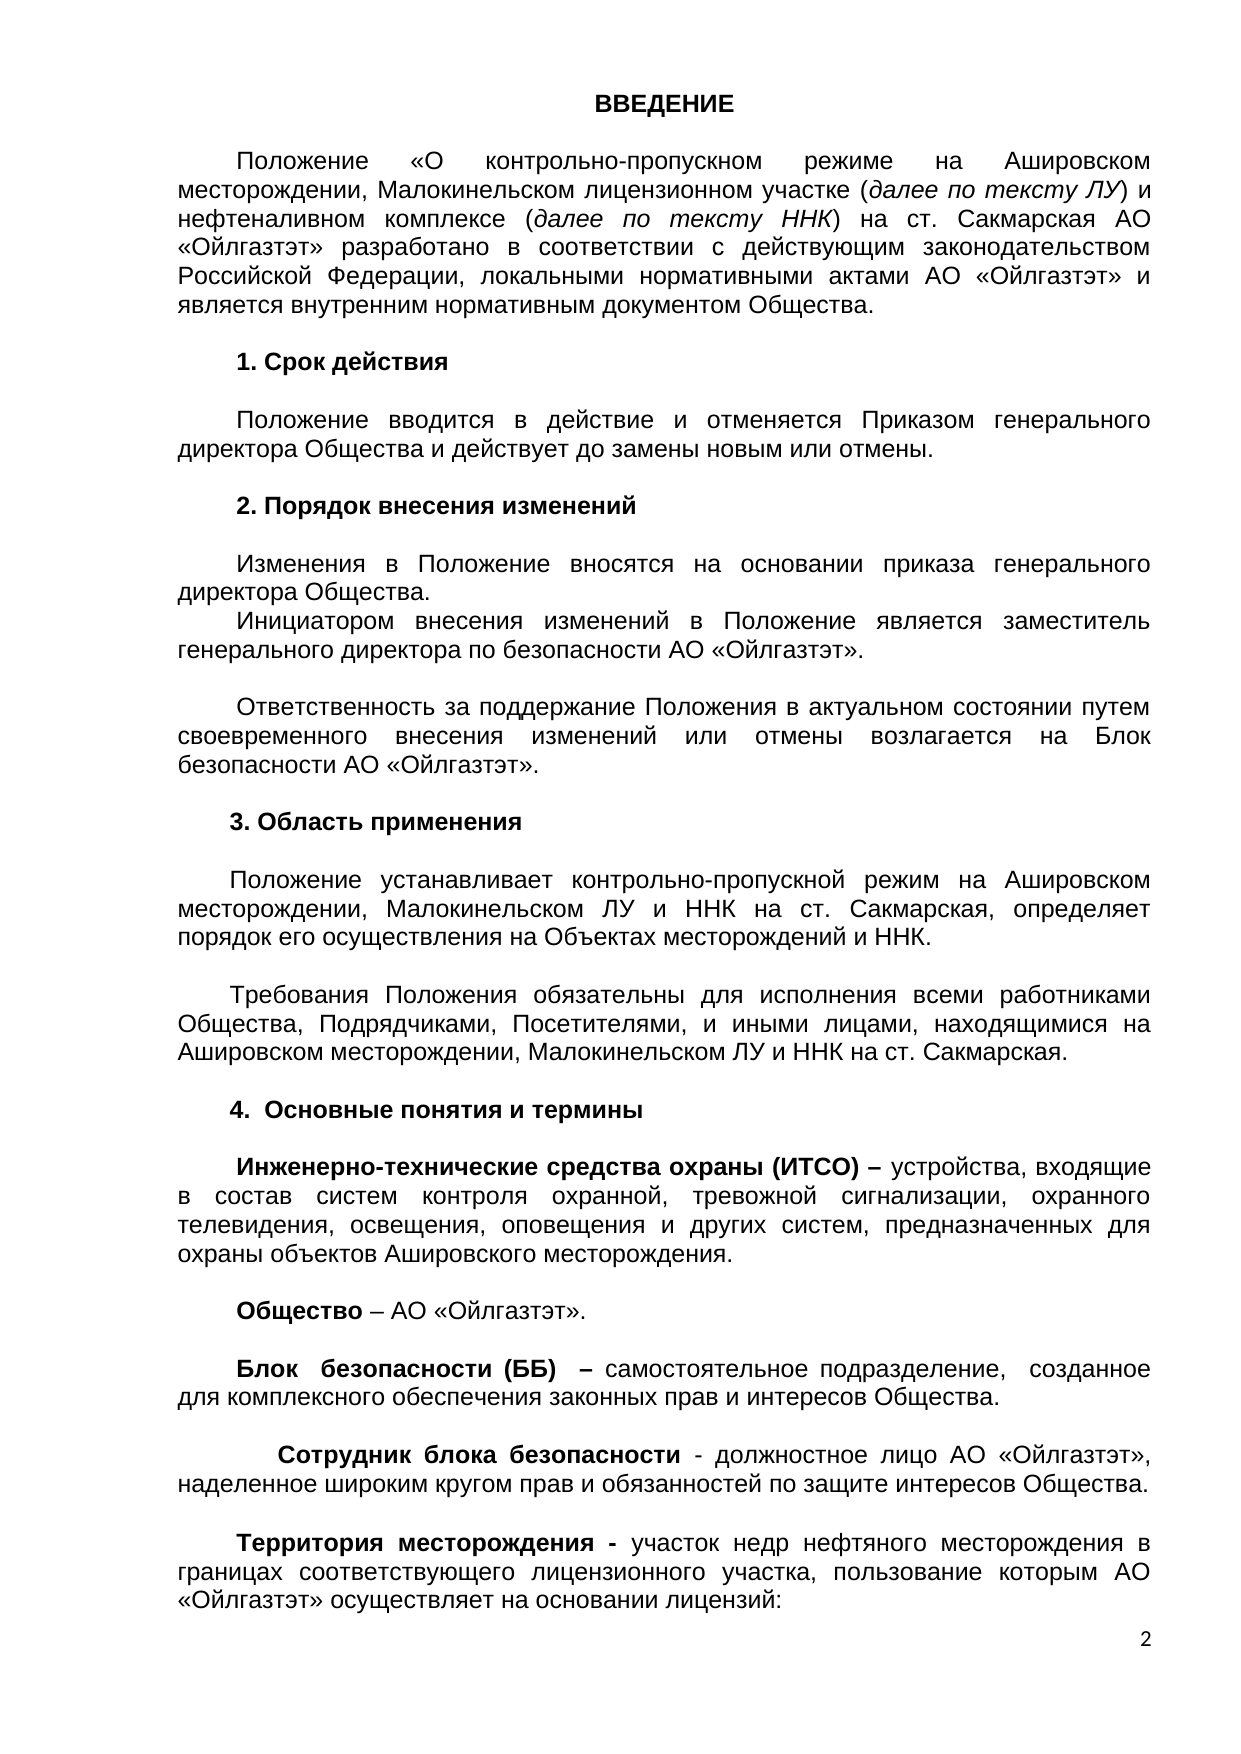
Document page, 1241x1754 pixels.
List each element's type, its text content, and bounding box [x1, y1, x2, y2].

text Изменения в Положение вносятся на основании приказа генерального директора Общества. [177, 549, 1152, 606]
text Ответственность за поддержание Положения в актуальном состоянии путем своевременного внесения изменений или отмены возлагается на Блок безопасности АО «Ойлгазтэт». [177, 692, 1152, 779]
text 2. Порядок внесения изменений [177, 491, 1152, 520]
text Инициатором внесения изменений в Положение является заместитель генерального директора по безопасности АО «Ойлгазтэт». [177, 606, 1152, 664]
text Инженерно-технические средства охраны (ИТСО) – устройства, входящие в состав систем контроля охранной, тревожной сигнализации, охранного телевидения, освещения, оповещения и других систем, предназначенных для охраны объектов Ашировского месторождения. [177, 1152, 1152, 1267]
text ВВЕДЕНИЕ [177, 89, 1152, 117]
text Территория месторождения - участок недр нефтяного месторождения в границах соответствующего лицензионного участка, пользование которым АО «Ойлгазтэт» осуществляет на основании лицензий: [177, 1528, 1152, 1614]
text Положение «О контрольно-пропускном режиме на Ашировском месторождении, Малокинельском лицензионном участке (далее по тексту ЛУ) и нефтеналивном комплексе (далее по тексту ННК) на ст. Сакмарская АО «Ойлгазтэт» разработано в соответствии с действующим законодательством Российской Федерации, локальными нормативными актами АО «Ойлгазтэт» и является внутренним нормативным документом Общества. [177, 146, 1152, 319]
text Положение устанавливает контрольно-пропускной режим на Ашировском месторождении, Малокинельском ЛУ и ННК на ст. Сакмарская, определяет порядок его осуществления на Объектах месторождений и ННК. [177, 865, 1152, 951]
text 4. Основные понятия и термины [177, 1095, 1152, 1124]
text Общество – АО «Ойлгазтэт». [177, 1296, 1152, 1325]
text Требования Положения обязательны для исполнения всеми работниками Общества, Подрядчиками, Посетителями, и иными лицами, находящимися на Ашировском месторождении, Малокинельском ЛУ и ННК на ст. Сакмарская. [177, 980, 1152, 1066]
text Блок безопасности (ББ) – самостоятельное подразделение, созданное для комплексного обеспечения законных прав и интересов Общества. [177, 1354, 1152, 1411]
text 1. Срок действия [177, 347, 1152, 376]
text Сотрудник блока безопасности - должностное лицо АО «Ойлгазтэт», наделенное широким кругом прав и обязанностей по защите интересов Общества. [177, 1440, 1152, 1497]
text Положение вводится в действие и отменяется Приказом генерального директора Общества и действует до замены новым или отмены. [177, 405, 1152, 462]
text 3. Область применения [177, 807, 1152, 836]
